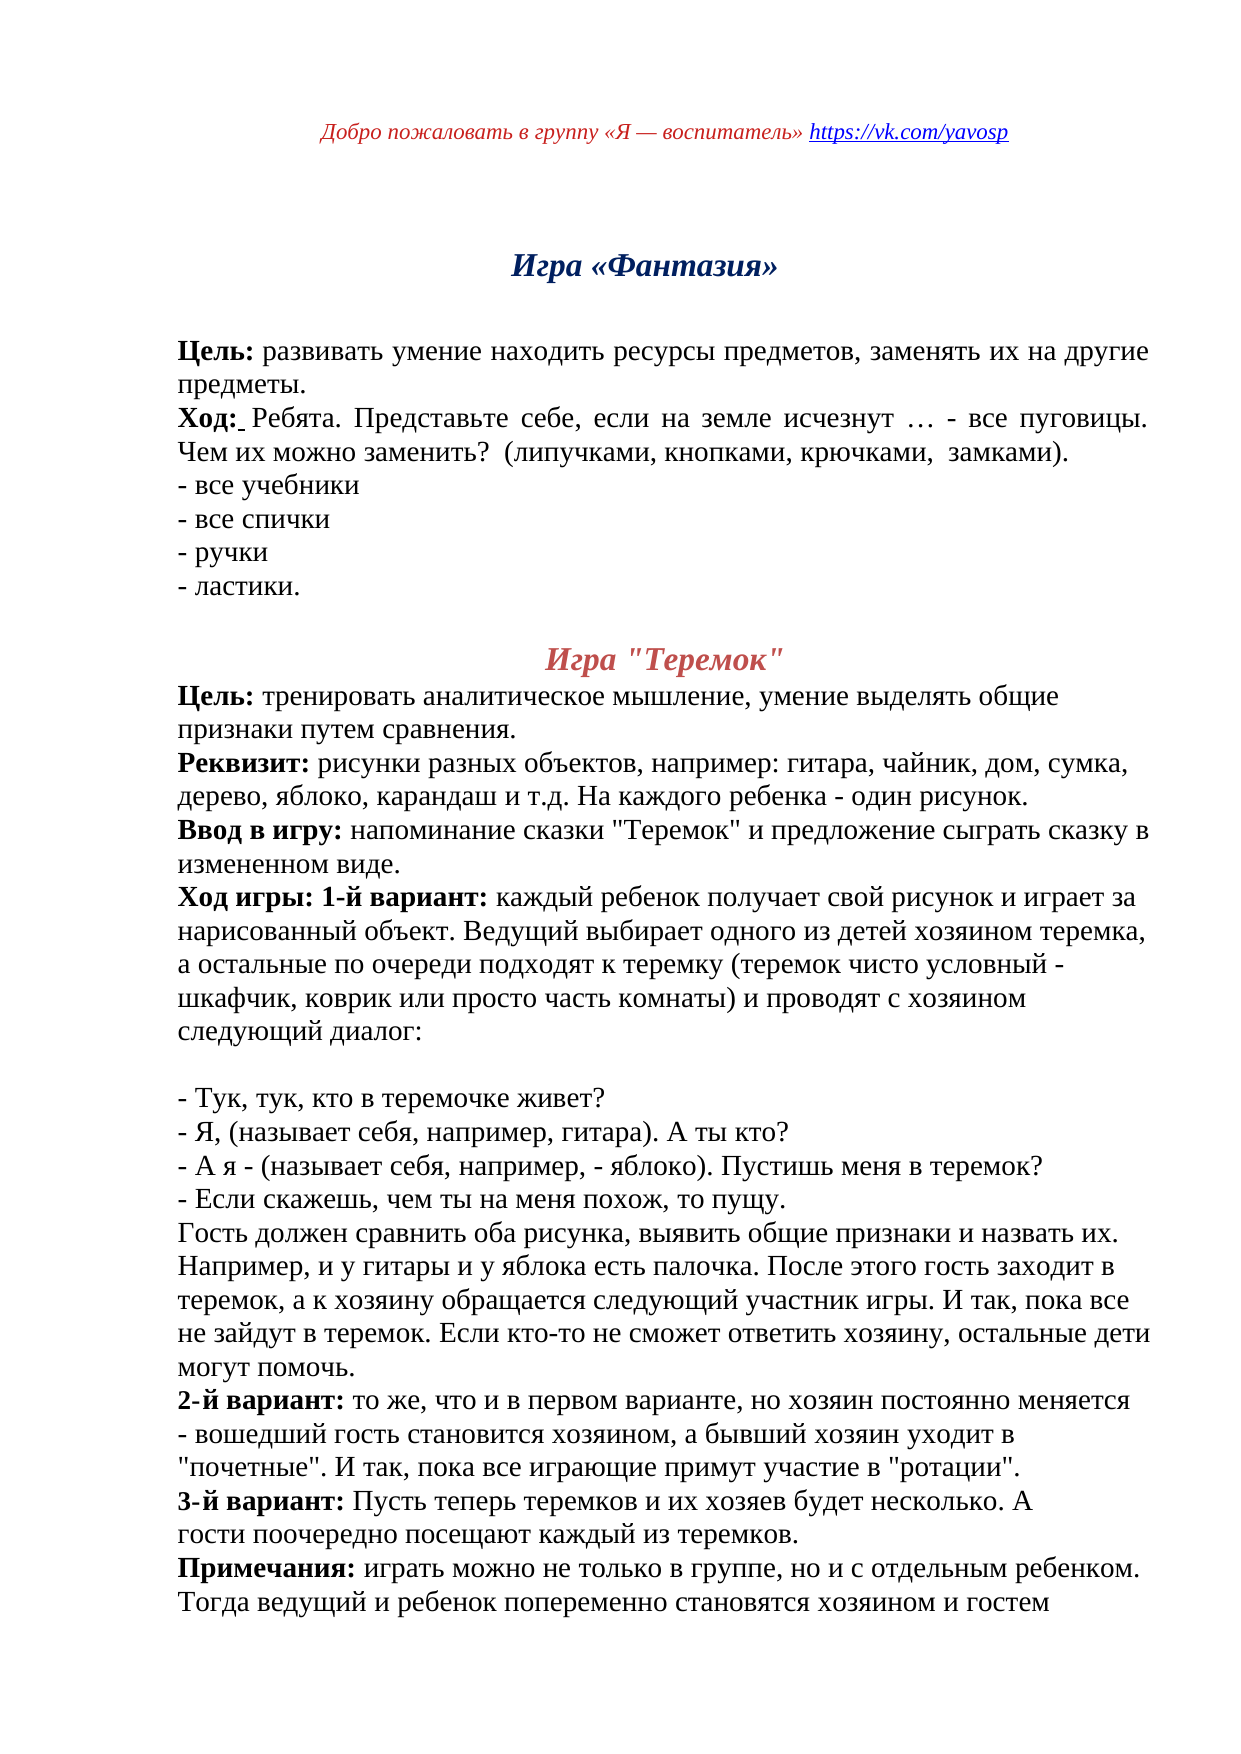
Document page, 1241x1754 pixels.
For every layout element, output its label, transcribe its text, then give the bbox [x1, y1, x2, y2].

list ручки [177, 534, 1163, 568]
text Реквизит: рисунки разных объектов, например: гитара, чайник, дом, сумка, дерево, яблоко, карандаш и т.д. На каждого ребенка - один рисунок. [177, 745, 1130, 812]
text Ввод в игру: напоминание сказки "Теремок" и предложение сыграть сказку в измененном виде. [177, 812, 1151, 879]
list все спички [177, 501, 1163, 534]
text Цель: тренировать аналитическое мышление, умение выделять общие признаки путем сравнения. [177, 678, 1061, 745]
text Цель: развивать умение находить ресурсы предметов, заменять их на другие предметы. [177, 333, 1163, 400]
list й вариант: Пусть теперь теремков и их хозяев будет несколько. А гости поочередно посещают каждый из теремков. [177, 1483, 1108, 1550]
list Если скажешь, чем ты на меня похож, то пущу. [177, 1181, 1163, 1215]
list все учебники [177, 467, 1163, 501]
subtitle Игра "Теремок" [545, 639, 1163, 678]
list Тук, тук, кто в теремочке живет? [177, 1081, 1163, 1114]
list Я, (называет себя, например, гитара). А ты кто? [177, 1114, 1163, 1148]
text Ход: Ребята. Представьте себе, если на земле исчезнут … - все пуговицы. Чем их можно заменить? (липучками, кнопками, крючками, замками). [177, 400, 1163, 467]
subtitle Игра «Фантазия» [157, 246, 1132, 284]
text Примечания: играть можно не только в группе, но и с отдельным ребенком. Тогда ведущий и ребенок попеременно становятся хозяином и гостем [177, 1550, 1142, 1617]
text Гость должен сравнить оба рисунка, выявить общие признаки и назвать их. Например, и у гитары и у яблока есть палочка. После этого гость заходит в теремок, а к хозяину обращается следующий участник игры. И так, пока все не зайдут в теремок. Если кто-то не сможет ответить хозяину, остальные дети могут помочь. [177, 1215, 1153, 1382]
list А я - (называет себя, например, - яблоко). Пустишь меня в теремок? [177, 1148, 1163, 1181]
list ластики. [177, 568, 1163, 601]
list й вариант: то же, что и в первом варианте, но хозяин постоянно меняется - вошедший гость становится хозяином, а бывший хозяин уходит в "почетные". И так, пока все играющие примут участие в "ротации". [177, 1382, 1147, 1483]
text Ход игры: 1-й вариант: каждый ребенок получает свой рисунок и играет за нарисованный объект. Ведущий выбирает одного из детей хозяином теремка, а остальные по очереди подходят к теремку (теремок чисто условный - шкафчик, коврик или просто часть комнаты) и проводят с хозяином следующий диалог: [177, 879, 1148, 1047]
